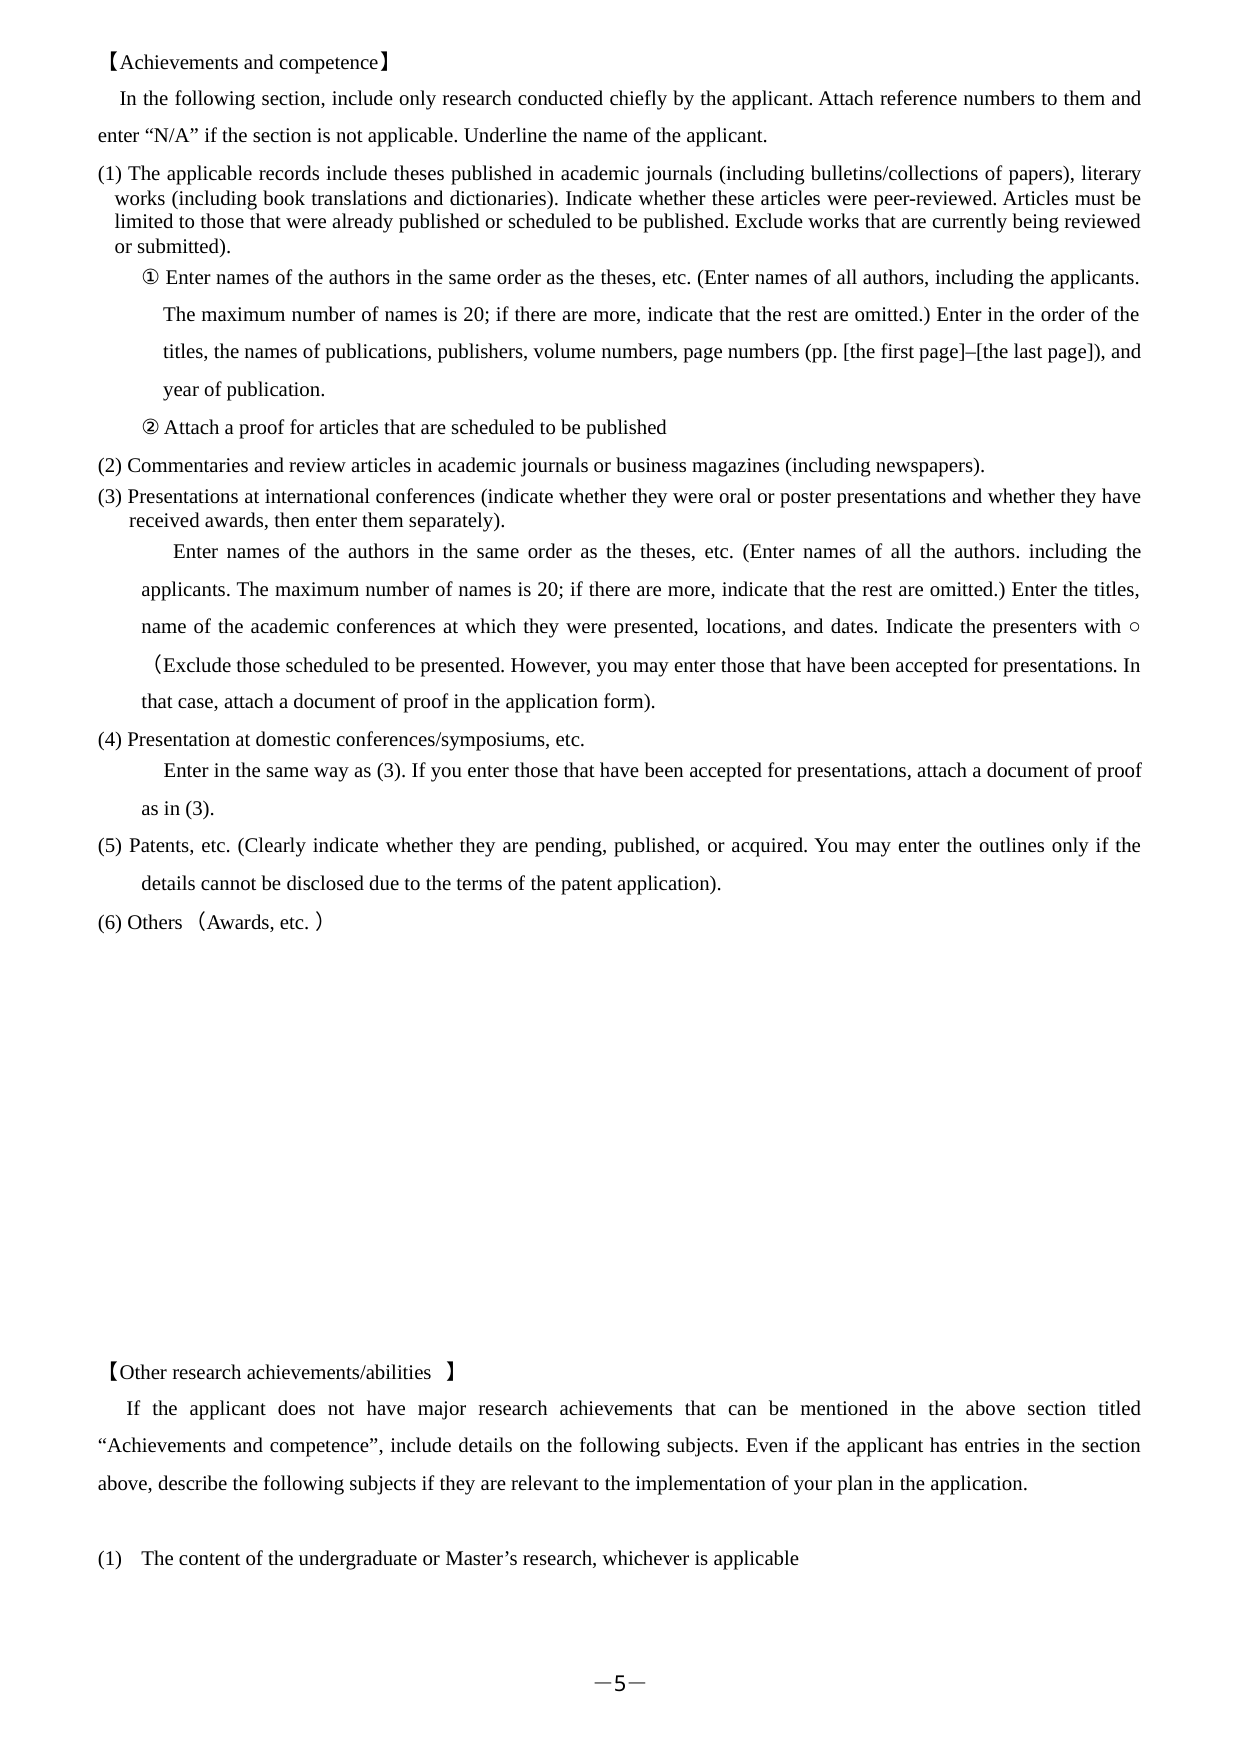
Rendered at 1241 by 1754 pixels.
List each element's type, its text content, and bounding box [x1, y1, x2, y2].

text (6) Others（Awards, etc.） [98, 901, 1143, 939]
text (3) Presentations at international conferences (indicate whether they were oral or poster presentations and whether they have received awards, then enter them separately). [98, 484, 1143, 532]
text ① Enter names of the authors in the same order as the theses, etc. (Enter names of all authors, including the applicants. The maximum number of names is 20; if there are more, indicate that the rest are omitted.) Enter in the order of the titles, the names of publications, publishers, volume numbers, page numbers (pp. [the first page]–[the last page]), and year of publication. [122, 258, 1143, 408]
text (5) Patents, etc. (Clearly indicate whether they are pending, published, or acquired. You may enter the outlines only if the details cannot be disclosed due to the terms of the patent application). [98, 826, 1143, 901]
text ② Attach a proof for articles that are scheduled to be published [122, 408, 1143, 445]
text (2) Commentaries and review articles in academic journals or business magazines (including newspapers). [98, 453, 1143, 477]
text 【Other research achievements/abilities】 [98, 1351, 1143, 1389]
text (4) Presentation at domestic conferences/symposiums, etc. [98, 727, 1143, 751]
text Enter names of the authors in the same order as the theses, etc. (Enter names of all the authors. including the applicants. The maximum number of names is 20; if there are more, indicate that the rest are omitted.) Enter the titles, name of the academic conferences at which they were presented, locations, and dates. Indicate the presenters with ○ （Exclude those scheduled to be presented. However, you may enter those that have been accepted for presentations. In that case, attach a document of proof in the application form). [98, 532, 1143, 720]
list The content of the undergraduate or Master’s research, whichever is applicable [98, 1539, 1143, 1576]
text 【Achievements and competence】 [98, 41, 1143, 79]
text (1) The applicable records include theses published in academic journals (including bulletins/collections of papers), literary works (including book translations and dictionaries). Indicate whether these articles were peer-reviewed. Articles must be limited to those that were already published or scheduled to be published. Exclude works that are currently being reviewed or submitted). [98, 161, 1143, 258]
text Enter in the same way as (3). If you enter those that have been accepted for presentations, attach a document of proof as in (3). [98, 751, 1143, 826]
text In the following section, include only research conducted chiefly by the applicant. Attach reference numbers to them and enter “N/A” if the section is not applicable. Underline the name of the applicant. [98, 79, 1143, 154]
text If the applicant does not have major research achievements that can be mentioned in the above section titled “Achievements and competence”, include details on the following subjects. Even if the applicant has entries in the section above, describe the following subjects if they are relevant to the implementation of your plan in the application. [98, 1389, 1143, 1501]
